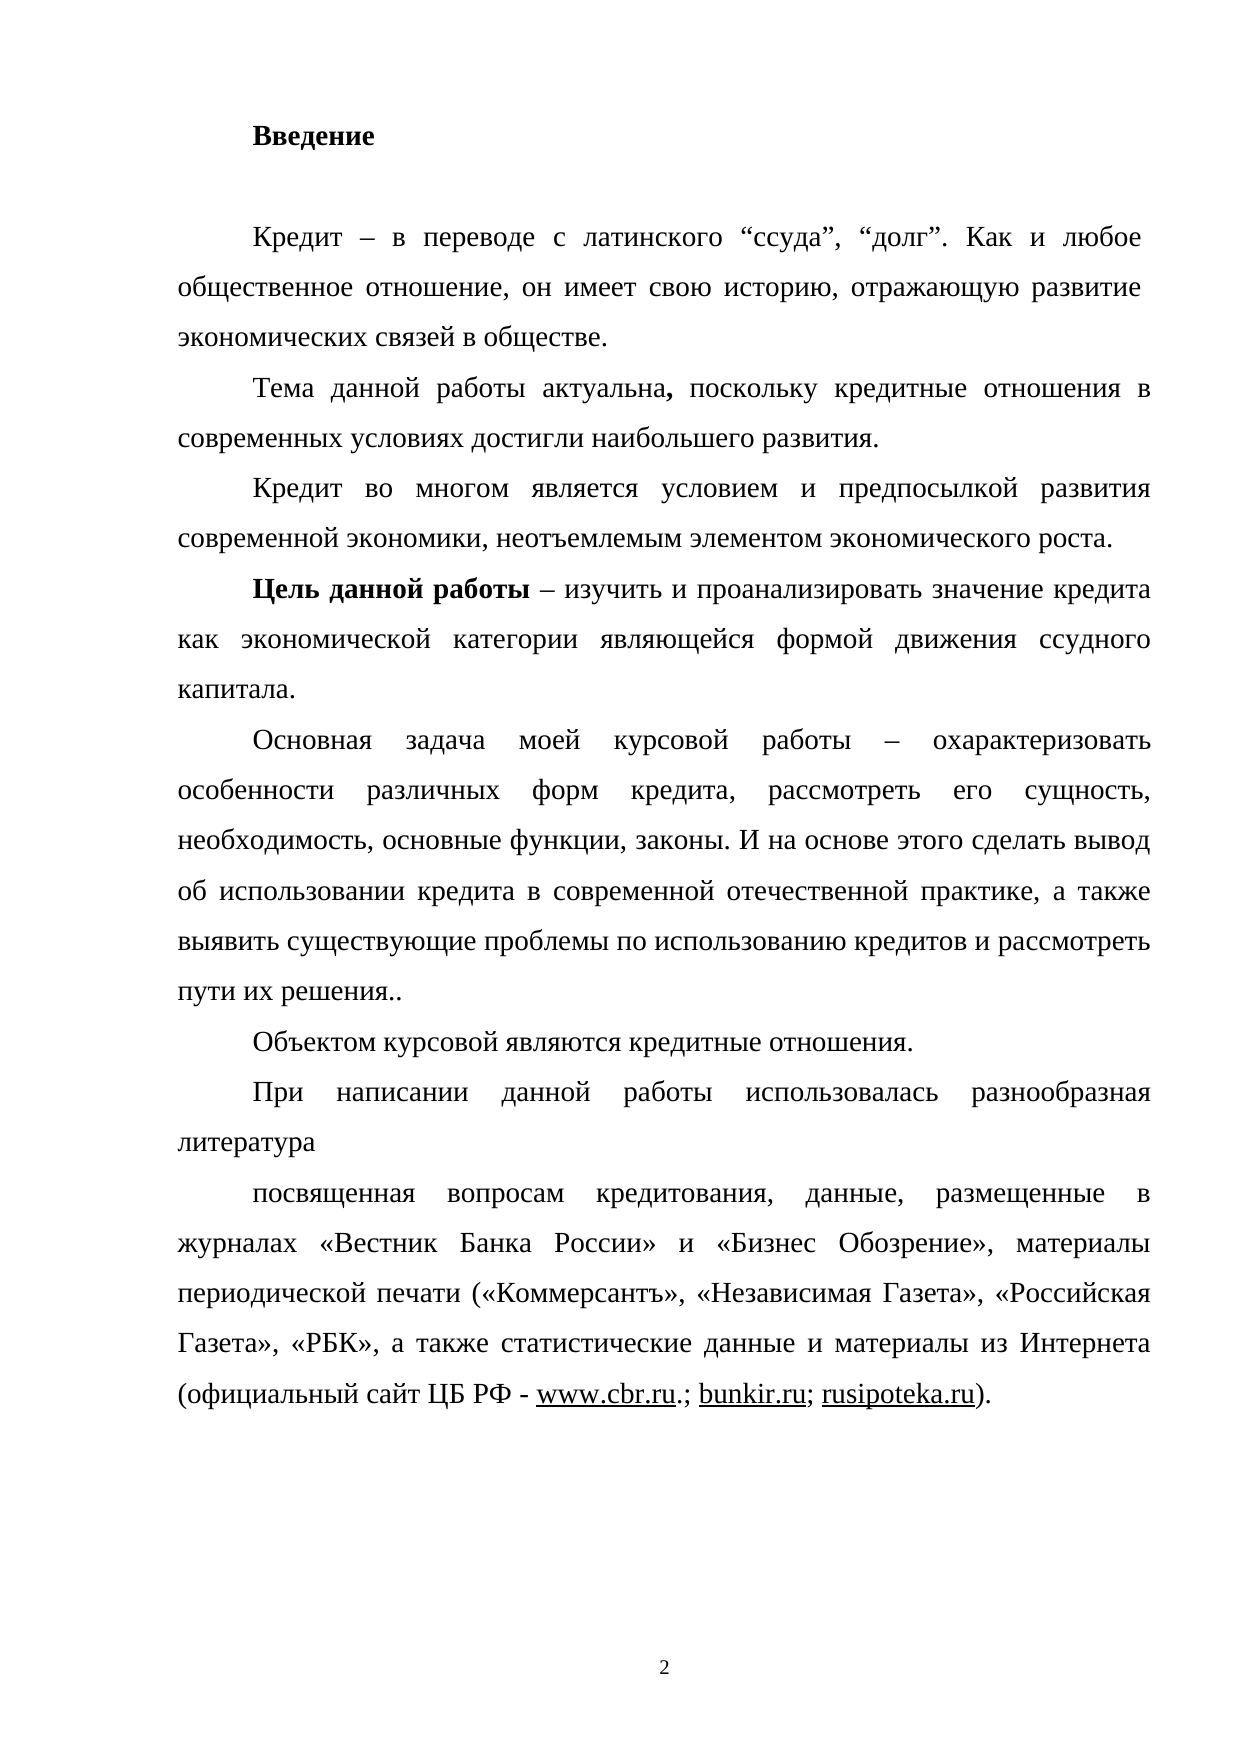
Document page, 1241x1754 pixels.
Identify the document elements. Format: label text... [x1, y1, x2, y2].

text Кредит во многом является условием и предпосылкой развития современной экономики, неотъемлемым элементом экономического роста. [177, 470, 1152, 554]
text Введение [177, 118, 1152, 152]
text Основная задача моей курсовой работы – охарактеризовать особенности различных форм кредита, рассмотреть его сущность, необходимость, основные функции, законы. И на основе этого сделать вывод об использовании кредита в современной отечественной практике, а также выявить существующие проблемы по использованию кредитов и рассмотреть пути их решения.. [177, 722, 1152, 1007]
text Кредит – в переводе с латинского “ссуда”, “долг”. Как и любое общественное отношение, он имеет свою историю, отражающую развитие экономических связей в обществе. [177, 219, 1142, 353]
text посвященная вопросам кредитования, данные, размещенные в журналах «Вестник Банка России» и «Бизнес Обозрение», материалы периодической печати («Коммерсантъ», «Независимая Газета», «Российская Газета», «РБК», а также статистические данные и материалы из Интернета (официальный сайт ЦБ РФ - www.cbr.ru.; bunkir.ru; rusipoteka.ru). [177, 1175, 1152, 1409]
text Тема данной работы актуальна, поскольку кредитные отношения в современных условиях достигли наибольшего развития. [177, 370, 1152, 453]
text Объектом курсовой являются кредитные отношения. [177, 1024, 1152, 1057]
text Цель данной работы – изучить и проанализировать значение кредита как экономической категории являющейся формой движения ссудного капитала. [177, 571, 1152, 705]
text При написании данной работы использовалась разнообразная литература [177, 1074, 1152, 1158]
